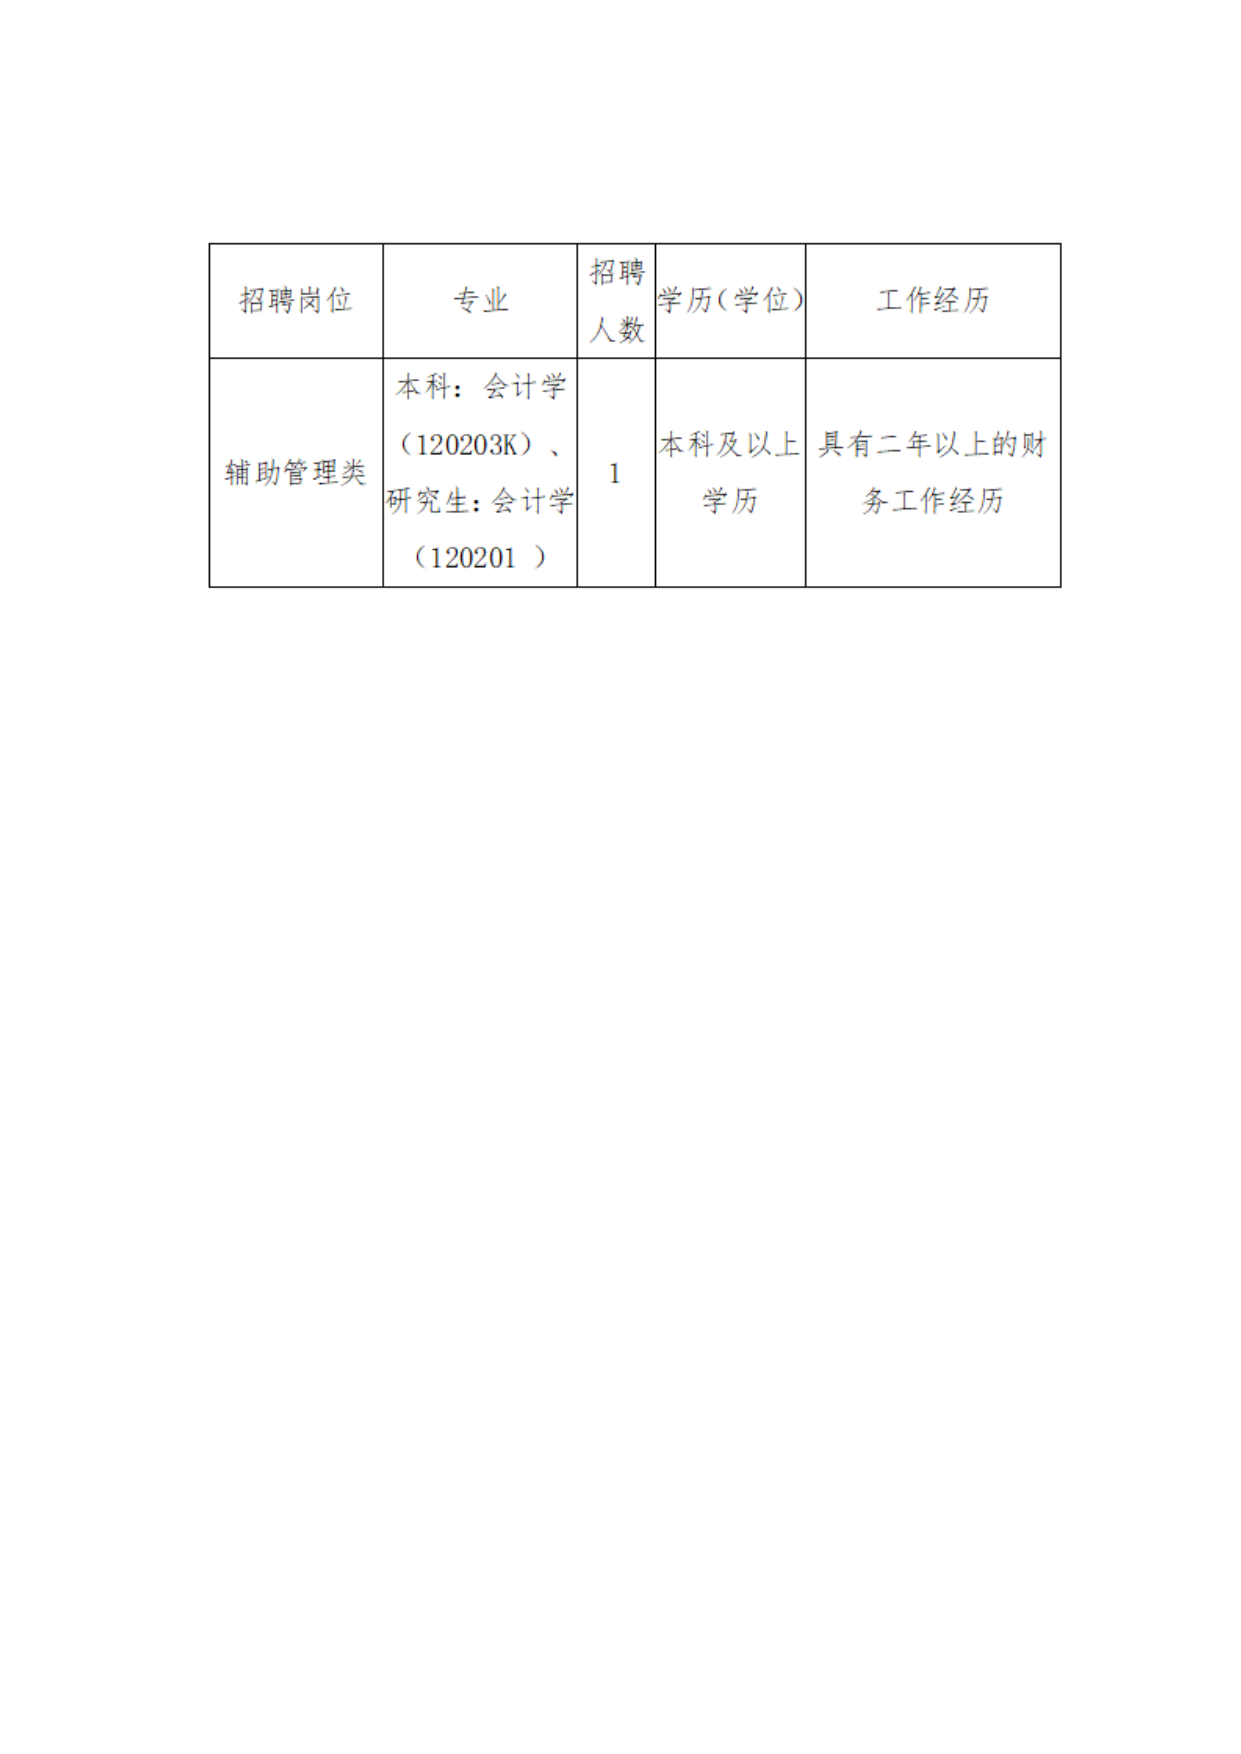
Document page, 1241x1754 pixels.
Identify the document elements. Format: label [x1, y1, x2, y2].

picture [187, 227, 1075, 596]
